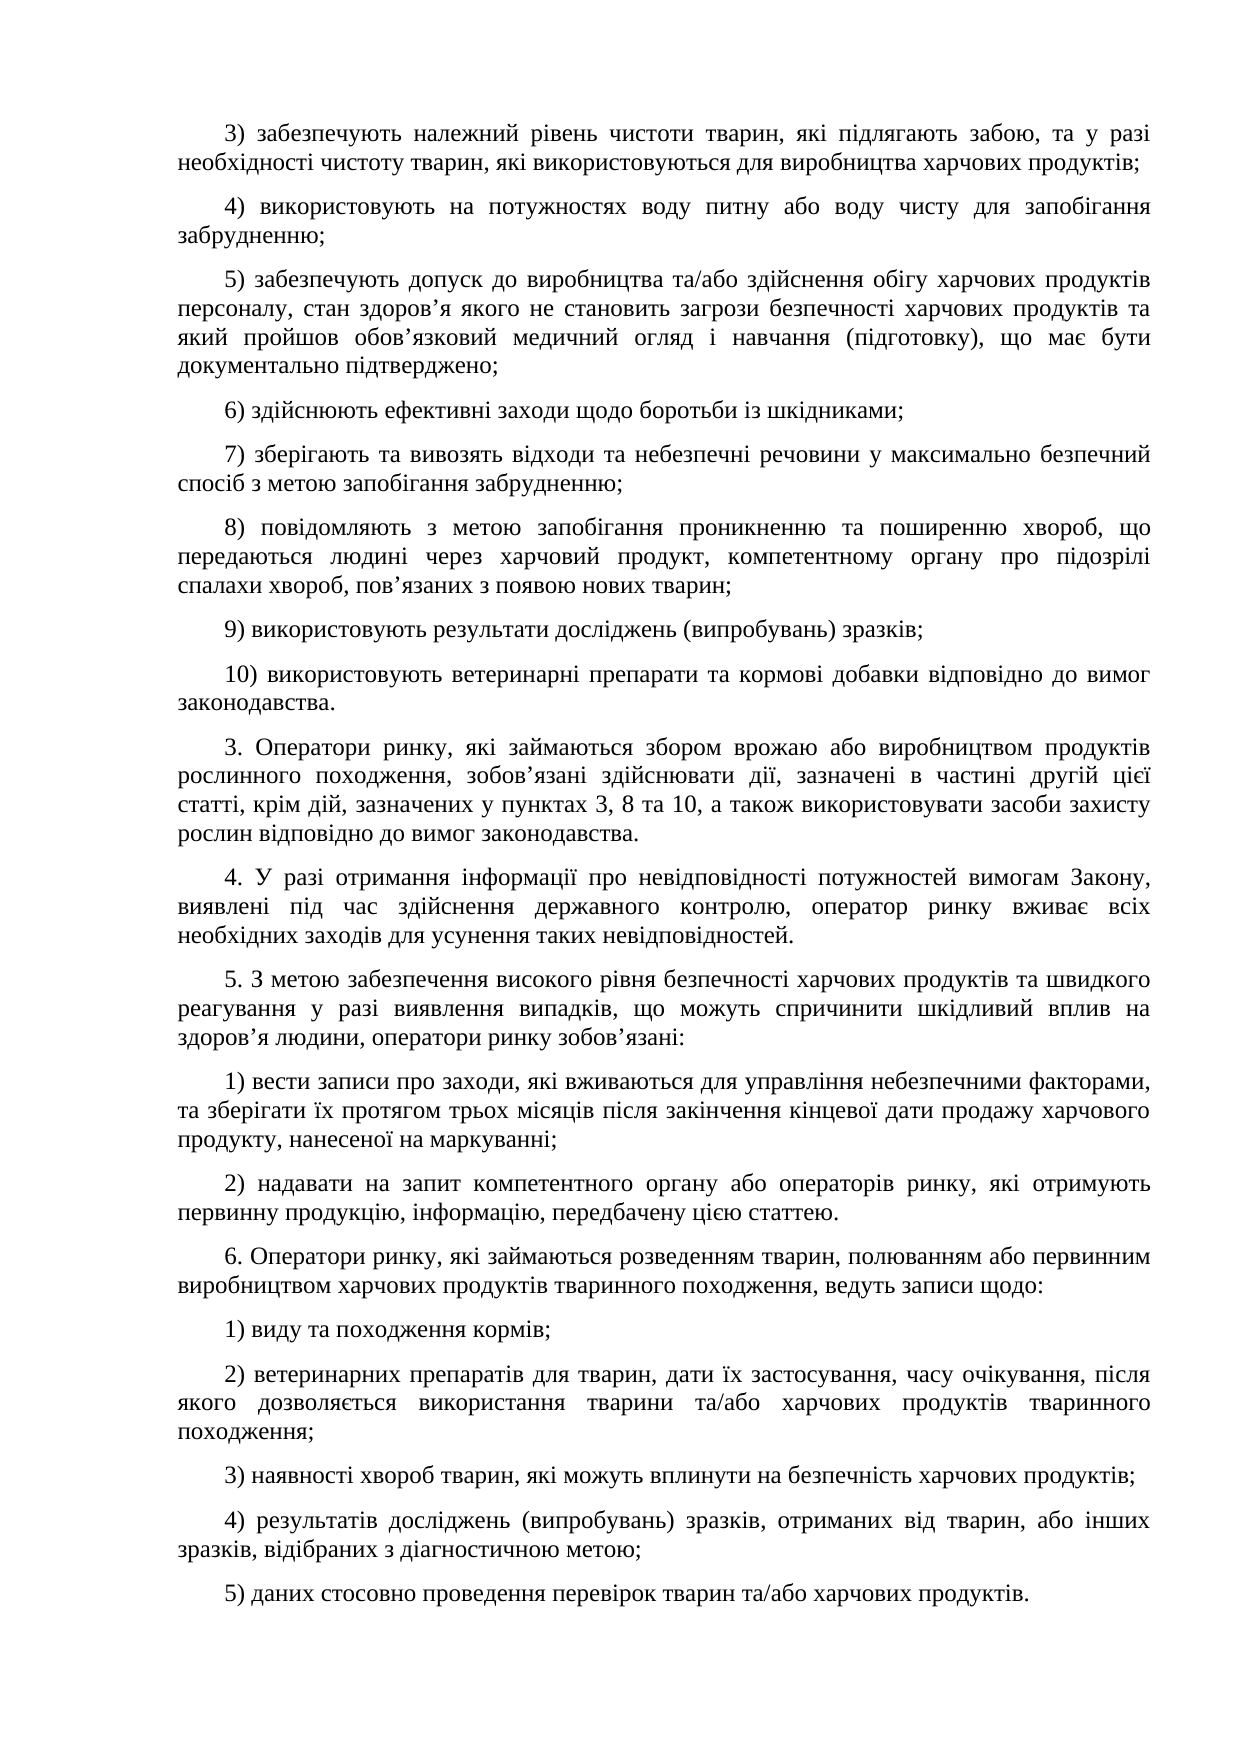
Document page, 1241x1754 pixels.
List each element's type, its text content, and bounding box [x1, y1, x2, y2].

text 5) забезпечують допуск до виробництва та/або здійснення обігу харчових продуктів персоналу, стан здоров’я якого не становить загрози безпечності харчових продуктів та який пройшов обов’язковий медичний огляд і навчання (підготовку), що має бути документально підтверджено; [177, 264, 1152, 379]
text 2) надавати на запит компетентного органу або операторів ринку, які отримують первинну продукцію, інформацію, передбачену цією статтею. [177, 1168, 1152, 1226]
text 3. Оператори ринку, які займаються збором врожаю або виробництвом продуктів рослинного походження, зобов’язані здійснювати дії, зазначені в частині другій цієї статті, крім дій, зазначених у пунктах 3, 8 та 10, а також використовувати засоби захисту рослин відповідно до вимог законодавства. [177, 732, 1152, 847]
text 4) результатів досліджень (випробувань) зразків, отриманих від тварин, або інших зразків, відібраних з діагностичною метою; [177, 1505, 1152, 1562]
text 4) використовують на потужностях воду питну або воду чисту для запобігання забрудненню; [177, 191, 1152, 249]
text 10) використовують ветеринарні препарати та кормові добавки відповідно до вимог законодавства. [177, 659, 1152, 716]
text 6) здійснюють ефективні заходи щодо боротьби із шкідниками; [177, 395, 1152, 424]
text 7) зберігають та вивозять відходи та небезпечні речовини у максимально безпечний спосіб з метою запобігання забрудненню; [177, 439, 1152, 497]
text 6. Оператори ринку, які займаються розведенням тварин, полюванням або первинним виробництвом харчових продуктів тваринного походження, ведуть записи щодо: [177, 1241, 1152, 1299]
text 2) ветеринарних препаратів для тварин, дати їх застосування, часу очікування, після якого дозволяється використання тварини та/або харчових продуктів тваринного походження; [177, 1359, 1152, 1445]
text 9) використовують результати досліджень (випробувань) зразків; [177, 614, 1152, 643]
text 3) забезпечують належний рівень чистоти тварин, які підлягають забою, та у разі необхідності чистоту тварин, які використовуються для виробництва харчових продуктів; [177, 118, 1152, 176]
text 4. У разі отримання інформації про невідповідності потужностей вимогам Закону, виявлені під час здійснення державного контролю, оператор ринку вживає всіх необхідних заходів для усунення таких невідповідностей. [177, 862, 1152, 949]
text 1) виду та походження кормів; [177, 1314, 1152, 1343]
text 1) вести записи про заходи, які вживаються для управління небезпечними факторами, та зберігати їх протягом трьох місяців після закінчення кінцевої дати продажу харчового продукту, нанесеної на маркуванні; [177, 1066, 1152, 1152]
text 8) повідомляють з метою запобігання проникненню та поширенню хвороб, що передаються людині через харчовий продукт, компетентному органу про підозрілі спалахи хвороб, пов’язаних з появою нових тварин; [177, 512, 1152, 599]
text 5) даних стосовно проведення перевірок тварин та/або харчових продуктів. [177, 1578, 1152, 1607]
text 3) наявності хвороб тварин, які можуть вплинути на безпечність харчових продуктів; [177, 1461, 1152, 1489]
text 5. З метою забезпечення високого рівня безпечності харчових продуктів та швидкого реагування у разі виявлення випадків, що можуть спричинити шкідливий вплив на здоров’я людини, оператори ринку зобов’язані: [177, 964, 1152, 1051]
